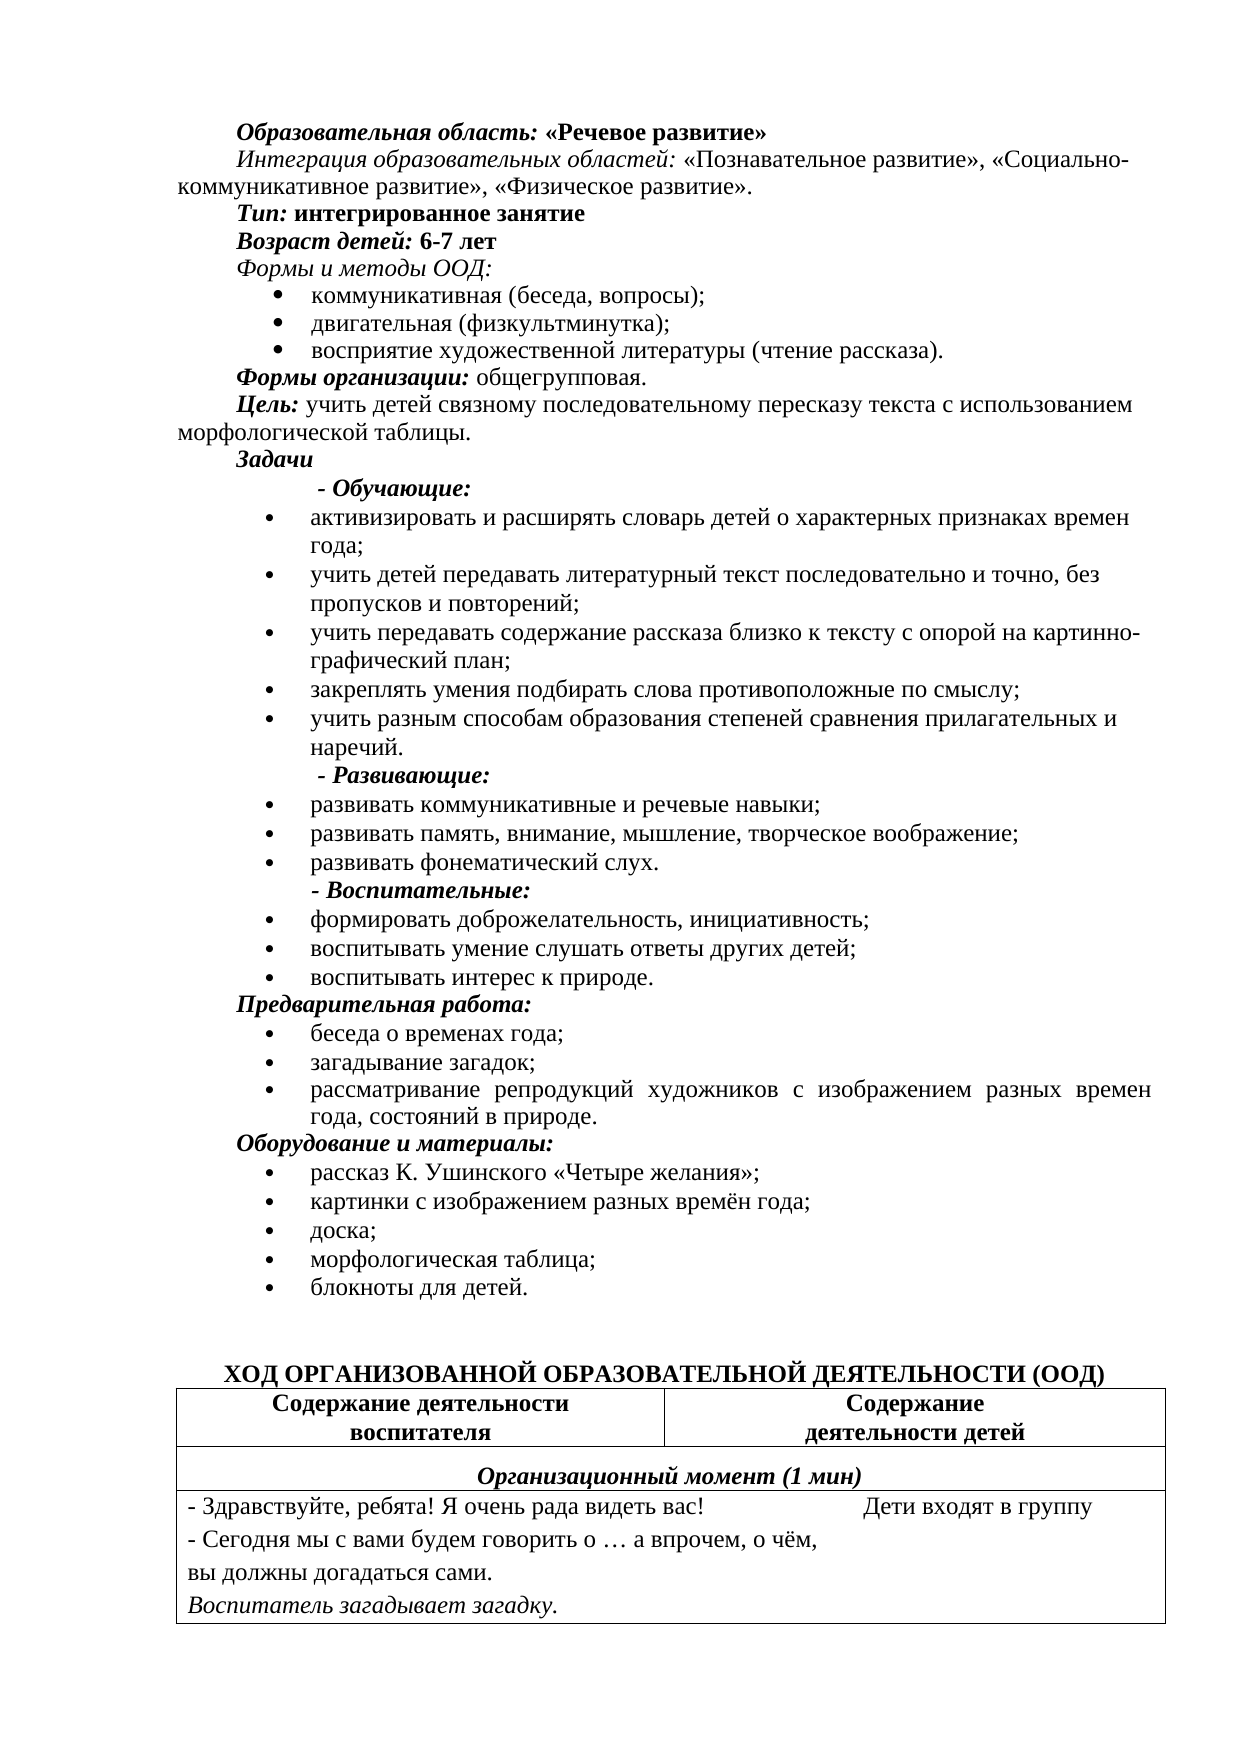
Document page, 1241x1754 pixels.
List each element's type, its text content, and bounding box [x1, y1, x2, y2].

list двигательная (физкультминутка); [274, 309, 1152, 337]
list воспитывать умение слушать ответы других детей; [266, 933, 1152, 962]
list активизировать и расширять словарь детей о характерных признаках времен года; [266, 502, 1152, 559]
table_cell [852, 1491, 1165, 1623]
list восприятие художественной литературы (чтение рассказа). [274, 337, 1152, 364]
list развивать коммуникативные и речевые навыки; [266, 789, 1152, 818]
text Цель: учить детей связному последовательному пересказу текста с использованием морфологической таблицы. [177, 391, 1152, 446]
text Образовательная область: «Речевое развитие» [177, 118, 1152, 145]
list рассматривание репродукций художников с изображением разных времен года, состояний в природе. [266, 1075, 1152, 1130]
list доска; [266, 1215, 1152, 1244]
list учить разным способам образования степеней сравнения прилагательных и наречий. [266, 703, 1152, 761]
list воспитывать интерес к природе. [266, 962, 1152, 991]
list формировать доброжелательность, инициативность; [266, 904, 1152, 933]
list загадывание загадок; [266, 1047, 1152, 1075]
text - Воспитательные: [177, 876, 1152, 904]
text Интеграция образовательных областей: «Познавательное развитие», «Социально-коммуникативное развитие», «Физическое развитие». [177, 145, 1152, 200]
table_header Содержание деятельности воспитателя [177, 1389, 664, 1446]
text - Развивающие: [177, 761, 1152, 789]
list развивать память, внимание, мышление, творческое воображение; [266, 818, 1152, 847]
list беседа о временах года; [266, 1018, 1152, 1047]
list развивать фонематический слух. [266, 847, 1152, 876]
list рассказ К. Ушинского «Четыре желания»; [266, 1157, 1152, 1186]
text Формы и методы ООД: [177, 255, 1152, 282]
text Предварительная работа: [177, 991, 1152, 1018]
list учить передавать содержание рассказа близко к тексту с опорой на картинно-графический план; [266, 617, 1152, 674]
text Тип: интегрированное занятие [177, 200, 1152, 227]
text Формы организации: общегрупповая. [177, 364, 1152, 391]
list морфологическая таблица; [266, 1244, 1152, 1272]
text Оборудование и материалы: [177, 1130, 1152, 1157]
list блокноты для детей. [266, 1272, 1152, 1301]
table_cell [177, 1491, 852, 1623]
text - Обучающие: [177, 473, 1152, 502]
text Задачи [177, 446, 1152, 473]
table_header Содержание деятельности детей [665, 1389, 1165, 1446]
text Возраст детей: 6-7 лет [177, 227, 1152, 255]
list закреплять умения подбирать слова противоположные по смыслу; [266, 674, 1152, 703]
list коммуникативная (беседа, вопросы); [274, 282, 1152, 309]
list картинки с изображением разных времён года; [266, 1186, 1152, 1215]
text ХОД ОРГАНИЗОВАННОЙ ОБРАЗОВАТЕЛЬНОЙ ДЕЯТЕЛЬНОСТИ (ООД) [177, 1359, 1152, 1387]
table_cell Организационный момент (1 мин) [177, 1447, 1165, 1490]
list учить детей передавать литературный текст последовательно и точно, без пропусков и повторений; [266, 559, 1152, 617]
